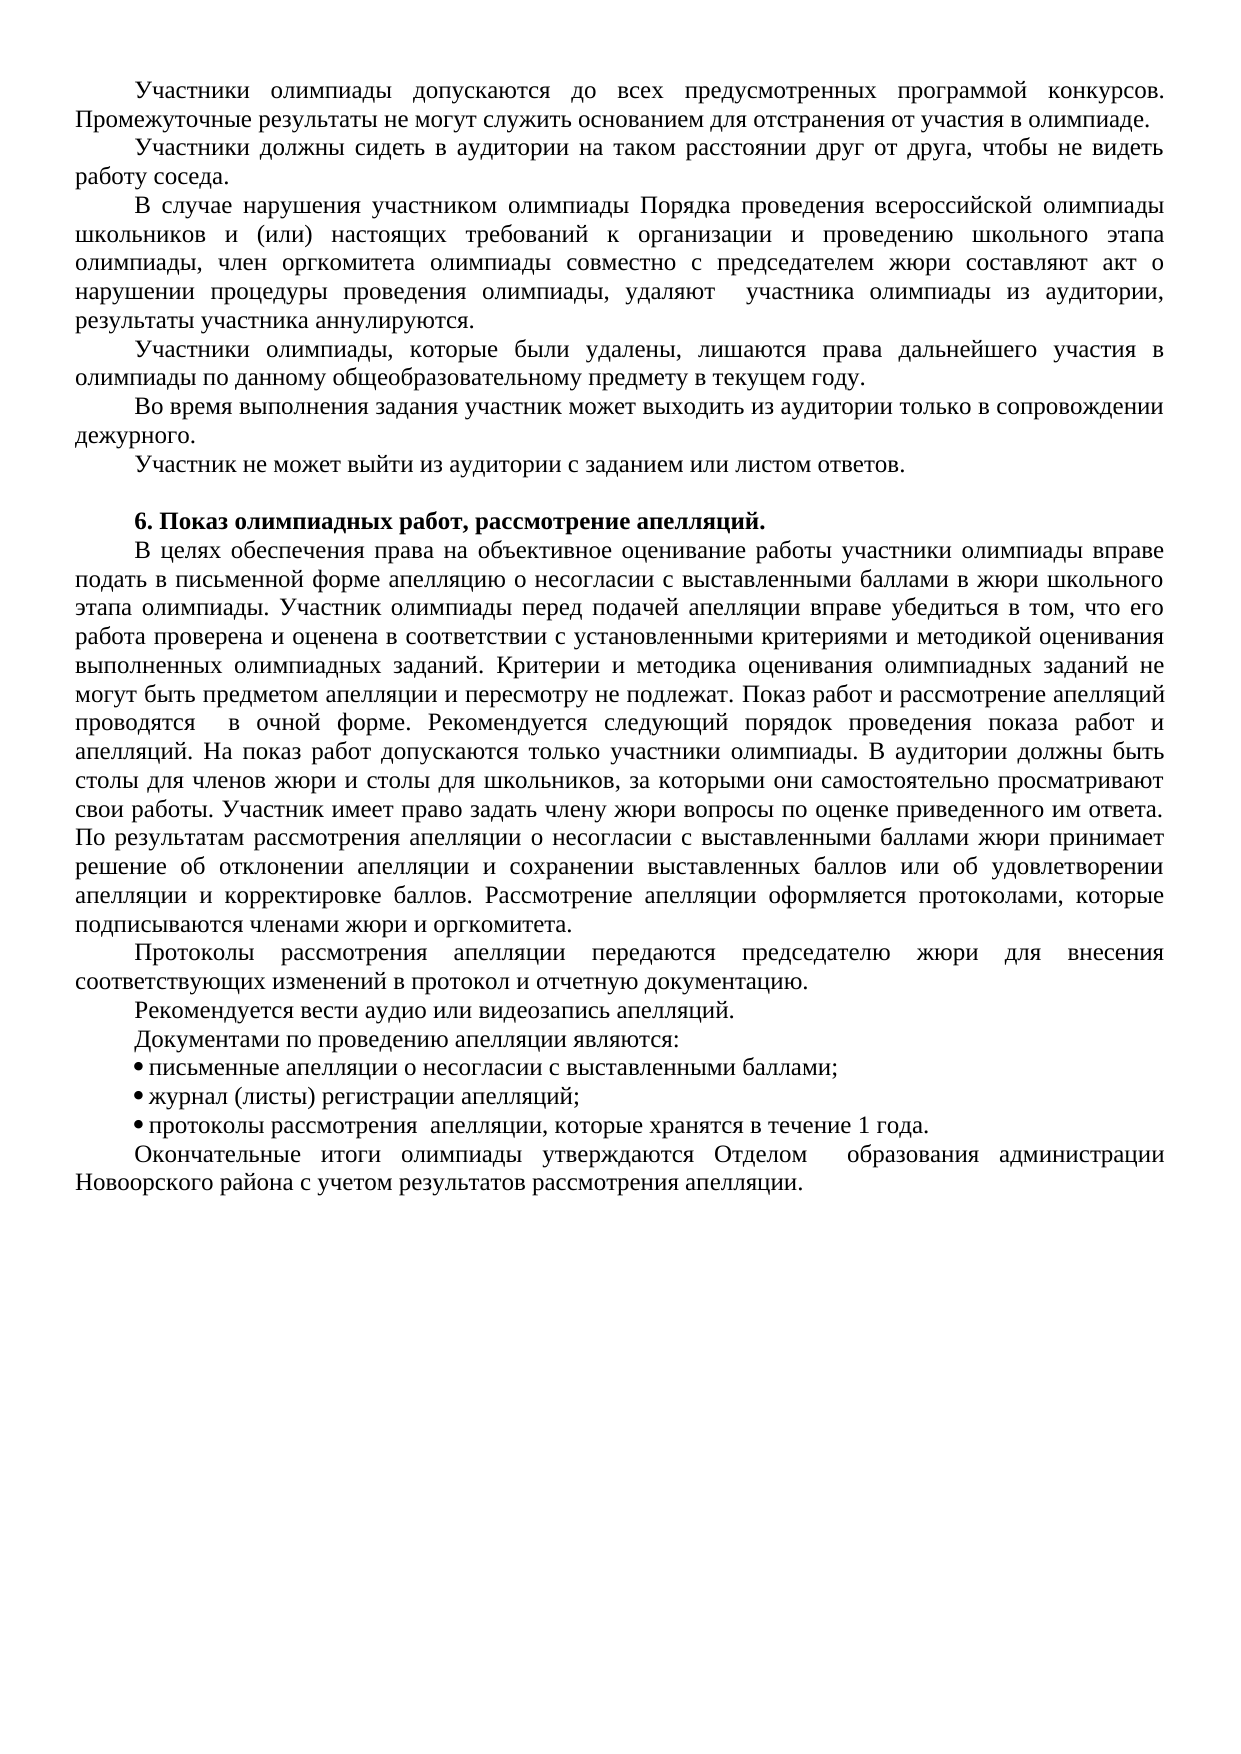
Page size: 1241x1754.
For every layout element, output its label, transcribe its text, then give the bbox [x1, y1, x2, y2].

text Участники олимпиады, которые были удалены, лишаются права дальнейшего участия в олимпиады по данному общеобразовательному предмету в текущем году. [75, 334, 1165, 391]
text Участники должны сидеть в аудитории на таком расстоянии друг от друга, чтобы не видеть работу соседа. [75, 132, 1165, 190]
text Во время выполнения задания участник может выходить из аудитории только в сопровождении дежурного. [75, 391, 1165, 449]
list протоколы рассмотрения апелляции, которые хранятся в течение 1 года. [75, 1110, 1165, 1139]
text Участник не может выйти из аудитории с заданием или листом ответов. [75, 449, 1165, 477]
text 6. Показ олимпиадных работ, рассмотрение апелляций. [75, 506, 1165, 535]
text В случае нарушения участником олимпиады Порядка проведения всероссийской олимпиады школьников и (или) настоящих требований к организации и проведению школьного этапа олимпиады, член оргкомитета олимпиады совместно с председателем жюри составляют акт о нарушении процедуры проведения олимпиады, удаляют участника олимпиады из аудитории, результаты участника аннулируются. [75, 190, 1165, 334]
text В целях обеспечения права на объективное оценивание работы участники олимпиады вправе подать в письменной форме апелляцию о несогласии с выставленными баллами в жюри школьного этапа олимпиады. Участник олимпиады перед подачей апелляции вправе убедиться в том, что его работа проверена и оценена в соответствии с установленными критериями и методикой оценивания выполненных олимпиадных заданий. Критерии и методика оценивания олимпиадных заданий не могут быть предметом апелляции и пересмотру не подлежат. Показ работ и рассмотрение апелляций проводятся в очной форме. Рекомендуется следующий порядок проведения показа работ и апелляций. На показ работ допускаются только участники олимпиады. В аудитории должны быть столы для членов жюри и столы для школьников, за которыми они самостоятельно просматривают свои работы. Участник имеет право задать члену жюри вопросы по оценке приведенного им ответа. По результатам рассмотрения апелляции о несогласии с выставленными баллами жюри принимает решение об отклонении апелляции и сохранении выставленных баллов или об удовлетворении апелляции и корректировке баллов. Рассмотрение апелляции оформляется протоколами, которые подписываются членами жюри и оргкомитета. [75, 535, 1165, 937]
list письменные апелляции о несогласии с выставленными баллами; [75, 1052, 1165, 1081]
text Документами по проведению апелляции являются: [75, 1024, 1165, 1052]
text Участники олимпиады допускаются до всех предусмотренных программой конкурсов. Промежуточные результаты не могут служить основанием для отстранения от участия в олимпиаде. [75, 75, 1165, 132]
text Окончательные итоги олимпиады утверждаются Отделом образования администрации Новоорского района с учетом результатов рассмотрения апелляции. [75, 1139, 1165, 1196]
text Протоколы рассмотрения апелляции передаются председателю жюри для внесения соответствующих изменений в протокол и отчетную документацию. [75, 937, 1165, 995]
list журнал (листы) регистрации апелляций; [75, 1081, 1165, 1110]
text Рекомендуется вести аудио или видеозапись апелляций. [75, 995, 1165, 1024]
